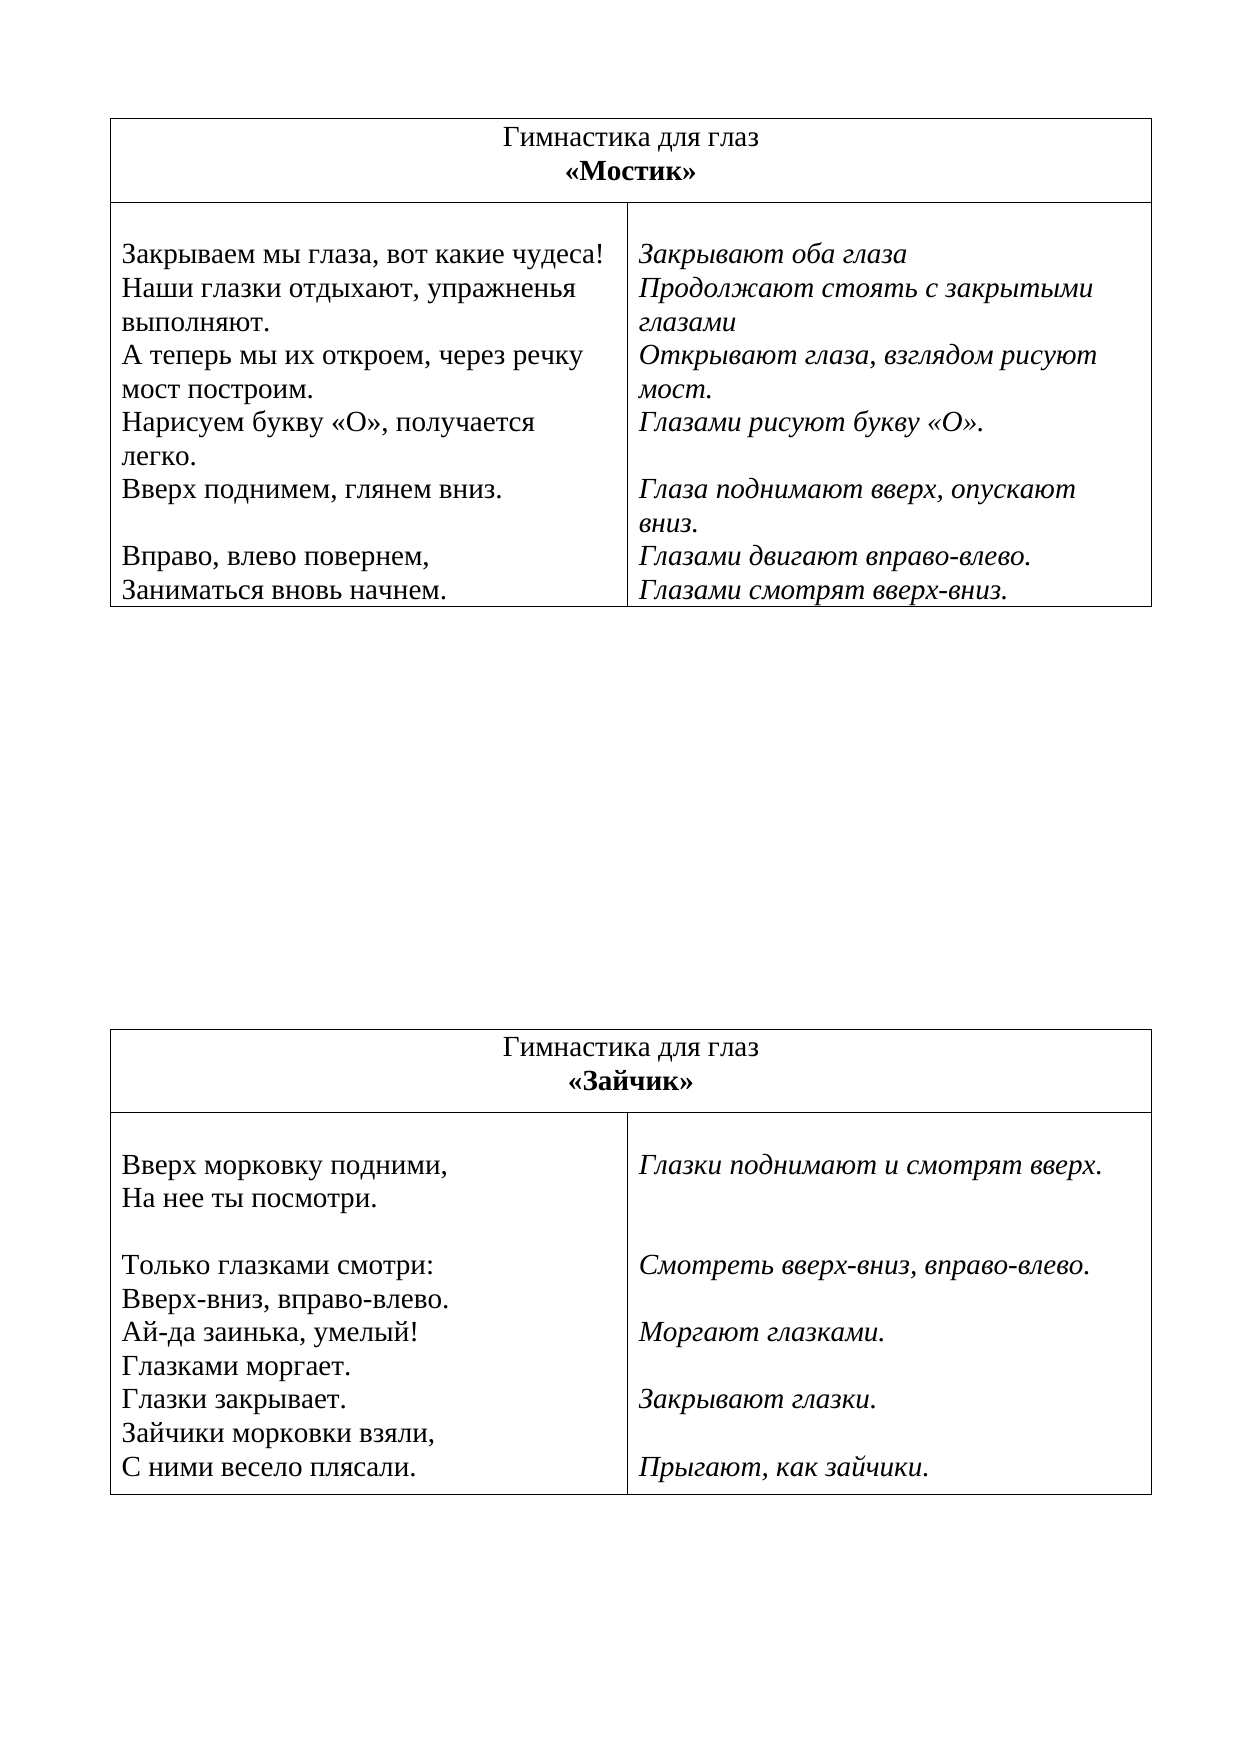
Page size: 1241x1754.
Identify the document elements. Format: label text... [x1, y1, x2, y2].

table_cell Закрывают оба глаза Продолжают стоять с закрытыми глазами Открывают глаза, взглядом рисуют мост. Глазами рисуют букву «О». Глаза поднимают вверх, опускают вниз. Глазами двигают вправо-влево. Глазами смотрят вверх-вниз. [628, 203, 1151, 606]
table_header Гимнастика для глаз «Зайчик» [111, 1030, 1151, 1112]
table_cell Закрываем мы глаза, вот какие чудеса! Наши глазки отдыхают, упражненья выполняют. А теперь мы их откроем, через речку мост построим. Нарисуем букву «О», получается легко. Вверх поднимем, глянем вниз. Вправо, влево повернем, Заниматься вновь начнем. [111, 203, 627, 606]
table_cell Вверх морковку подними, На нее ты посмотри. Только глазками смотри: Вверх-вниз, вправо-влево. Ай-да заинька, умелый! Глазками моргает. Глазки закрывает. Зайчики морковки взяли, С ними весело плясали. [111, 1113, 627, 1494]
table_header Гимнастика для глаз «Мостик» [111, 119, 1151, 202]
table_cell Глазки поднимают и смотрят вверх. Смотреть вверх-вниз, вправо-влево. Моргают глазками. Закрывают глазки. Прыгают, как зайчики. [628, 1113, 1151, 1494]
